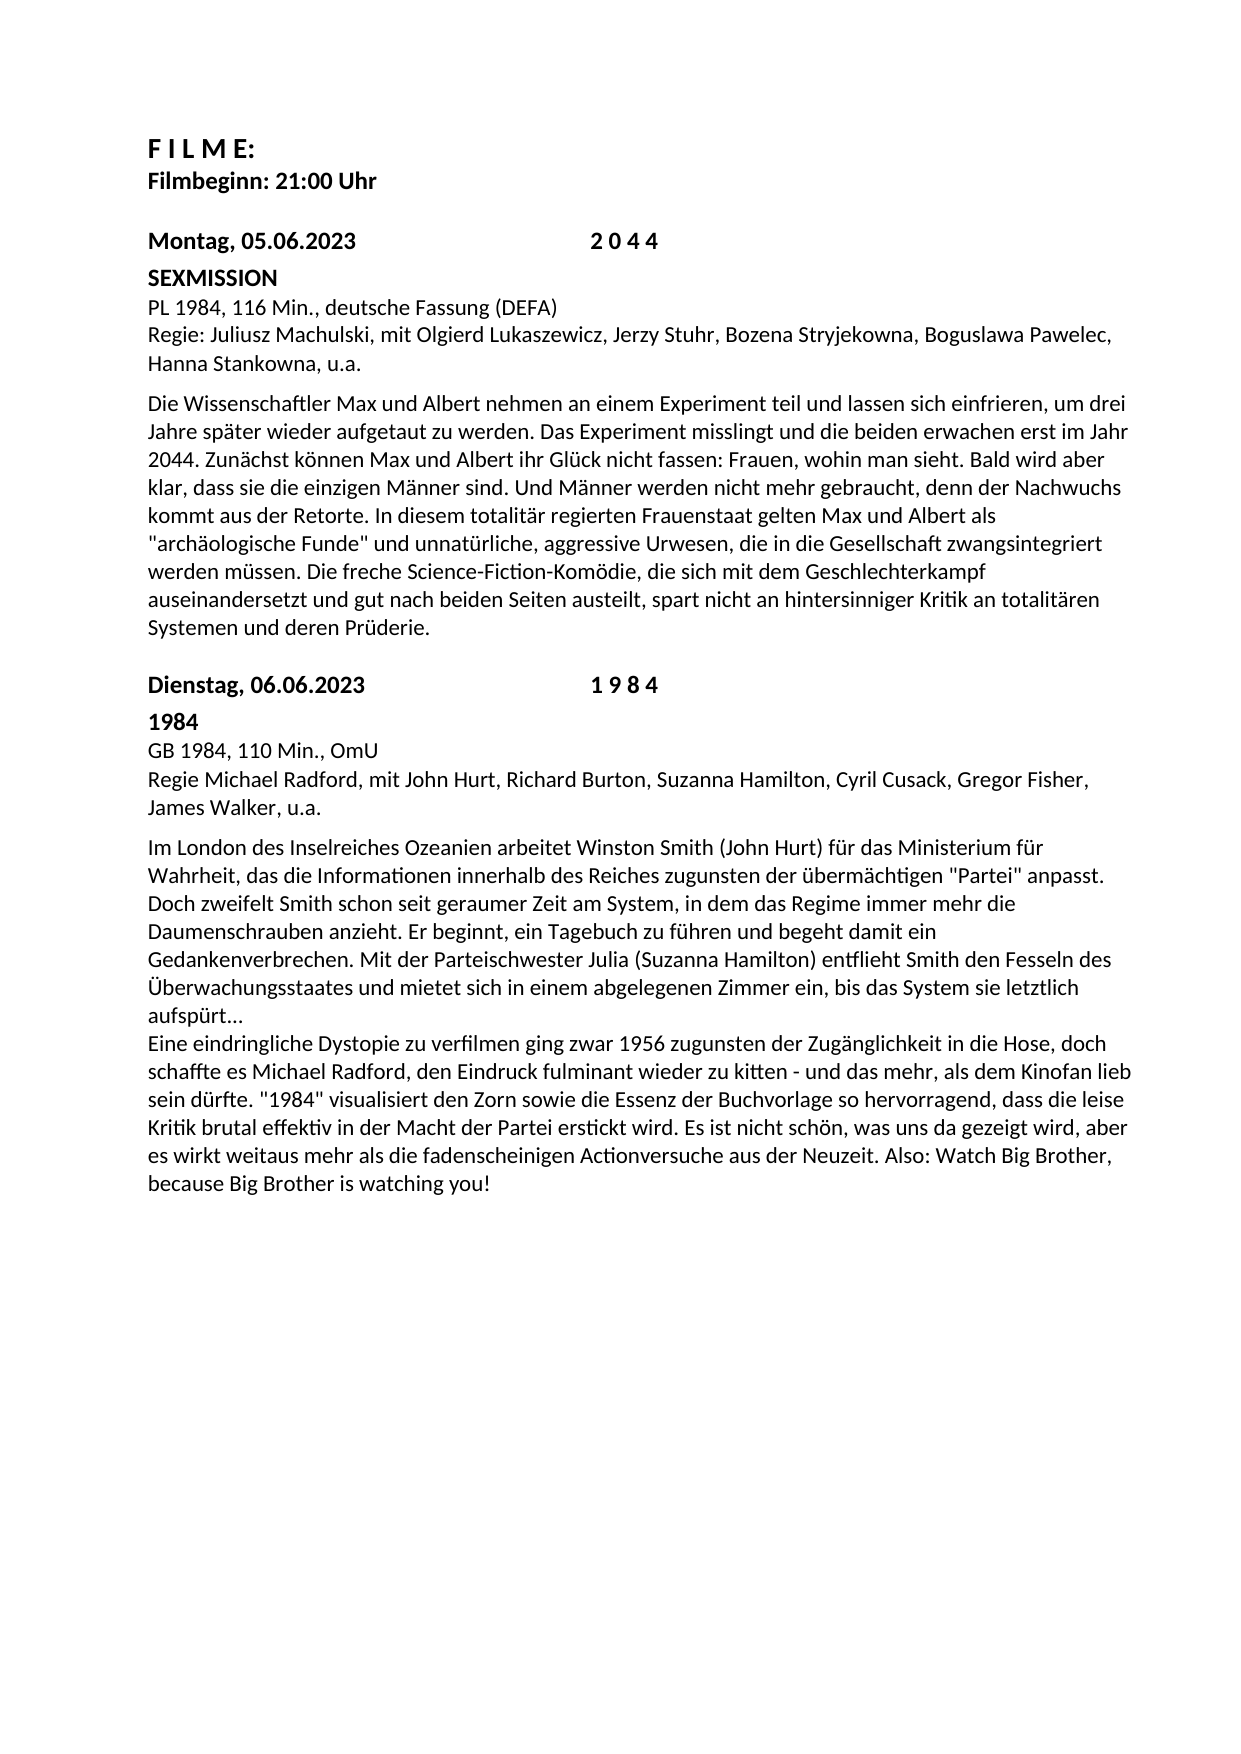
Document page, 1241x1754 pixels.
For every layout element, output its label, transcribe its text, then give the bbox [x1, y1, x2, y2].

text F I L M E: [148, 130, 1078, 166]
text Im London des Inselreiches Ozeanien arbeitet Winston Smith (John Hurt) für das Ministerium für Wahrheit, das die Informationen innerhalb des Reiches zugunsten der übermächtigen "Partei" anpasst. Doch zweifelt Smith schon seit geraumer Zeit am System, in dem das Regime immer mehr die Daumenschrauben anzieht. Er beginnt, ein Tagebuch zu führen und begeht damit ein Gedankenverbrechen. Mit der Parteischwester Julia (Suzanna Hamilton) entflieht Smith den Fesseln des Überwachungsstaates und mietet sich in einem abgelegenen Zimmer ein, bis das System sie letztlich aufspürt... [148, 833, 1137, 1029]
text Die Wissenschaftler Max und Albert nehmen an einem Experiment teil und lassen sich einfrieren, um drei Jahre später wieder aufgetaut zu werden. Das Experiment misslingt und die beiden erwachen erst im Jahr 2044. Zunächst können Max und Albert ihr Glück nicht fassen: Frauen, wohin man sieht. Bald wird aber klar, dass sie die einzigen Männer sind. Und Männer werden nicht mehr gebraucht, denn der Nachwuchs kommt aus der Retorte. In diesem totalitär regierten Frauenstaat gelten Max und Albert als "archäologische Funde" und unnatürliche, aggressive Urwesen, die in die Gesellschaft zwangsintegriert werden müssen. Die freche Science-Fiction-Komödie, die sich mit dem Geschlechterkampf auseinandersetzt und gut nach beiden Seiten austeilt, spart nicht an hintersinniger Kritik an totalitären Systemen und deren Prüderie. [148, 389, 1137, 641]
text GB 1984, 110 Min., OmU [148, 737, 1137, 765]
text Eine eindringliche Dystopie zu verfilmen ging zwar 1956 zugunsten der Zugänglichkeit in die Hose, doch schaffte es Michael Radford, den Eindruck fulminant wieder zu kitten - und das mehr, als dem Kinofan lieb sein dürfte. "1984" visualisiert den Zorn sowie die Essenz der Buchvorlage so hervorragend, dass die leise Kritik brutal effektiv in der Macht der Partei erstickt wird. Es ist nicht schön, was uns da gezeigt wird, aber es wirkt weitaus mehr als die fadenscheinigen Actionversuche aus der Neuzeit. Also: Watch Big Brother, because Big Brother is watching you! [148, 1029, 1137, 1197]
text Regie Michael Radford, mit John Hurt, Richard Burton, Suzanna Hamilton, Cyril Cusack, Gregor Fisher, James Walker, u.a. [148, 765, 1137, 821]
text 1984 [148, 706, 1137, 737]
text SEXMISSION [148, 262, 1137, 293]
text Dienstag, 06.06.2023 1 9 8 4 [148, 669, 1137, 700]
text PL 1984, 116 Min., deutsche Fassung (DEFA) [148, 293, 1137, 321]
text Filmbeginn: 21:00 Uhr [148, 166, 1078, 196]
text Montag, 05.06.2023 2 0 4 4 [148, 225, 1137, 256]
text Regie: Juliusz Machulski, mit Olgierd Lukaszewicz, Jerzy Stuhr, Bozena Stryjekowna, Boguslawa Pawelec, Hanna Stankowna, u.a. [148, 321, 1137, 377]
